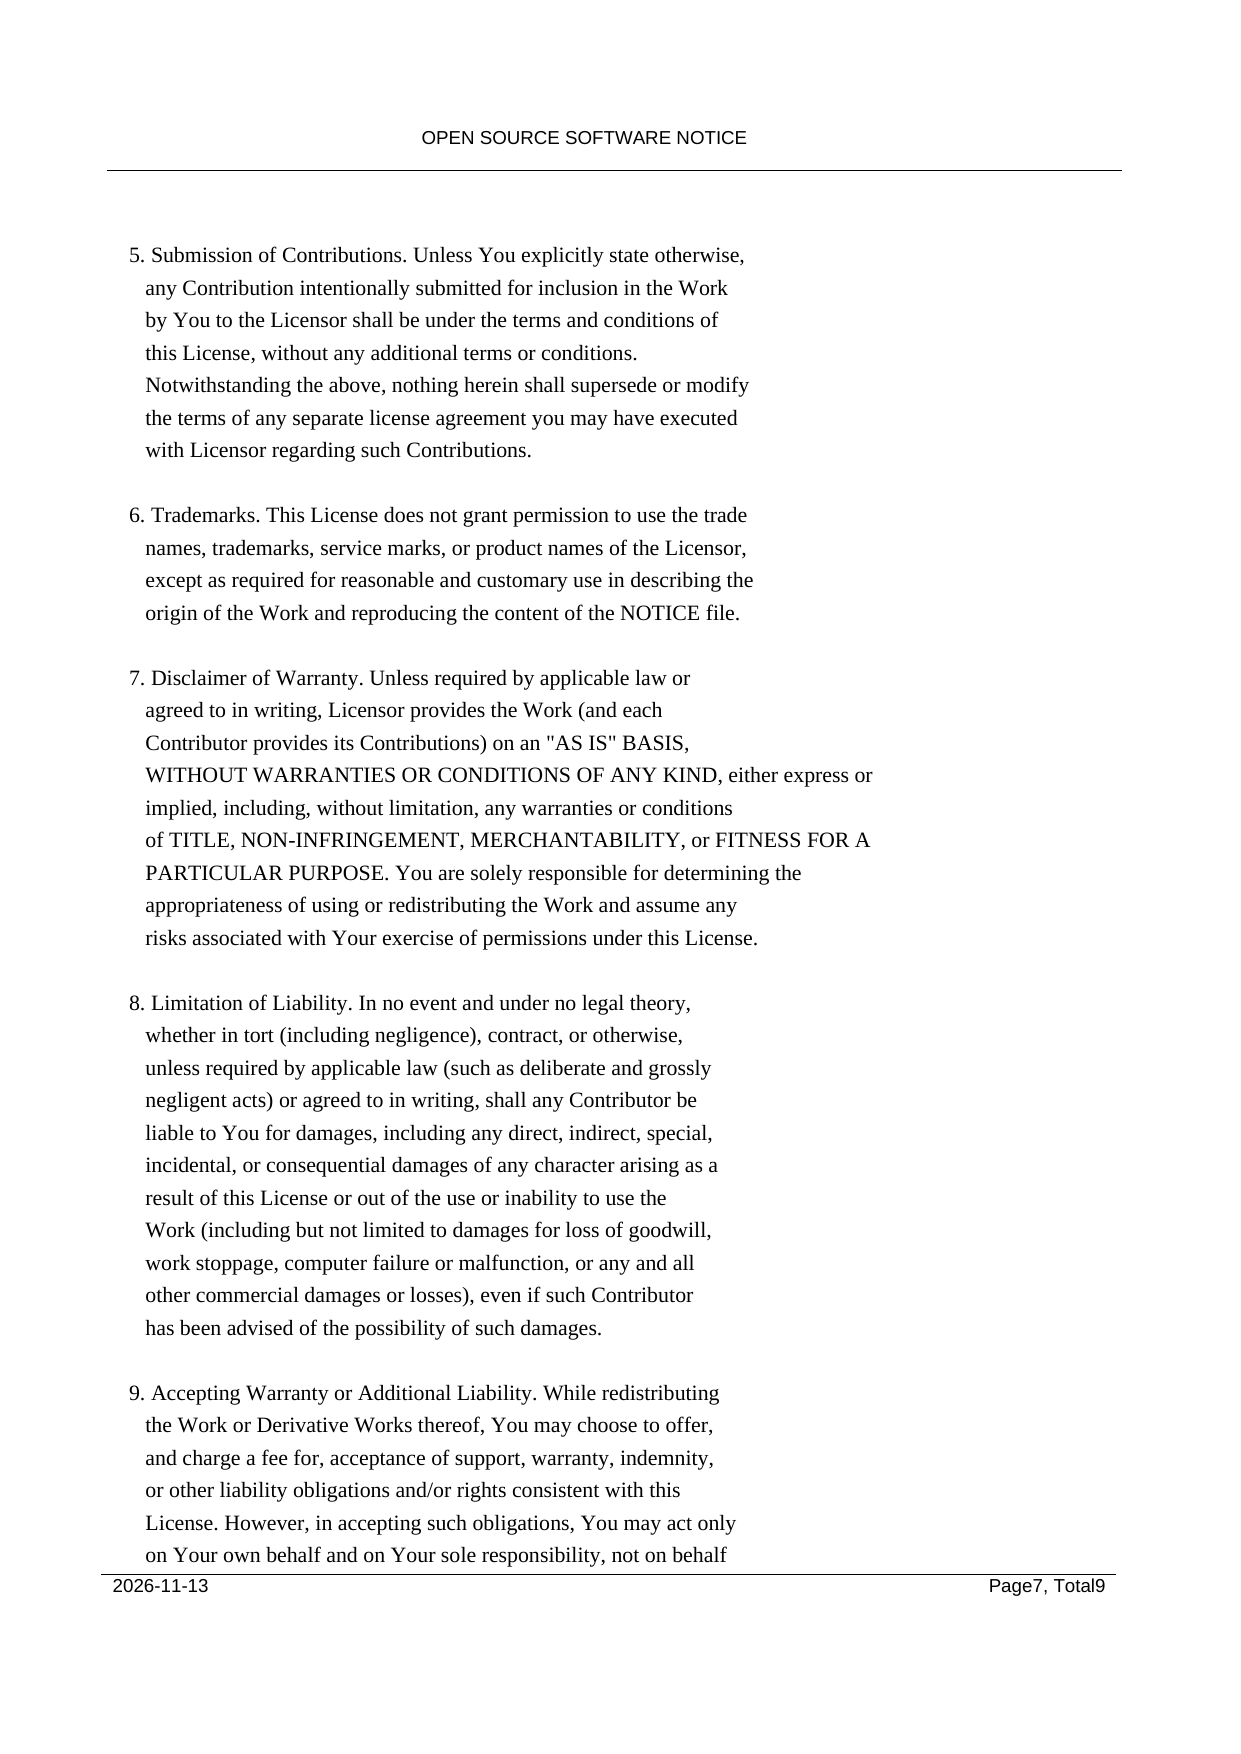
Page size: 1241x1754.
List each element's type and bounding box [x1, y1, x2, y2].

text [112, 206, 1128, 1571]
